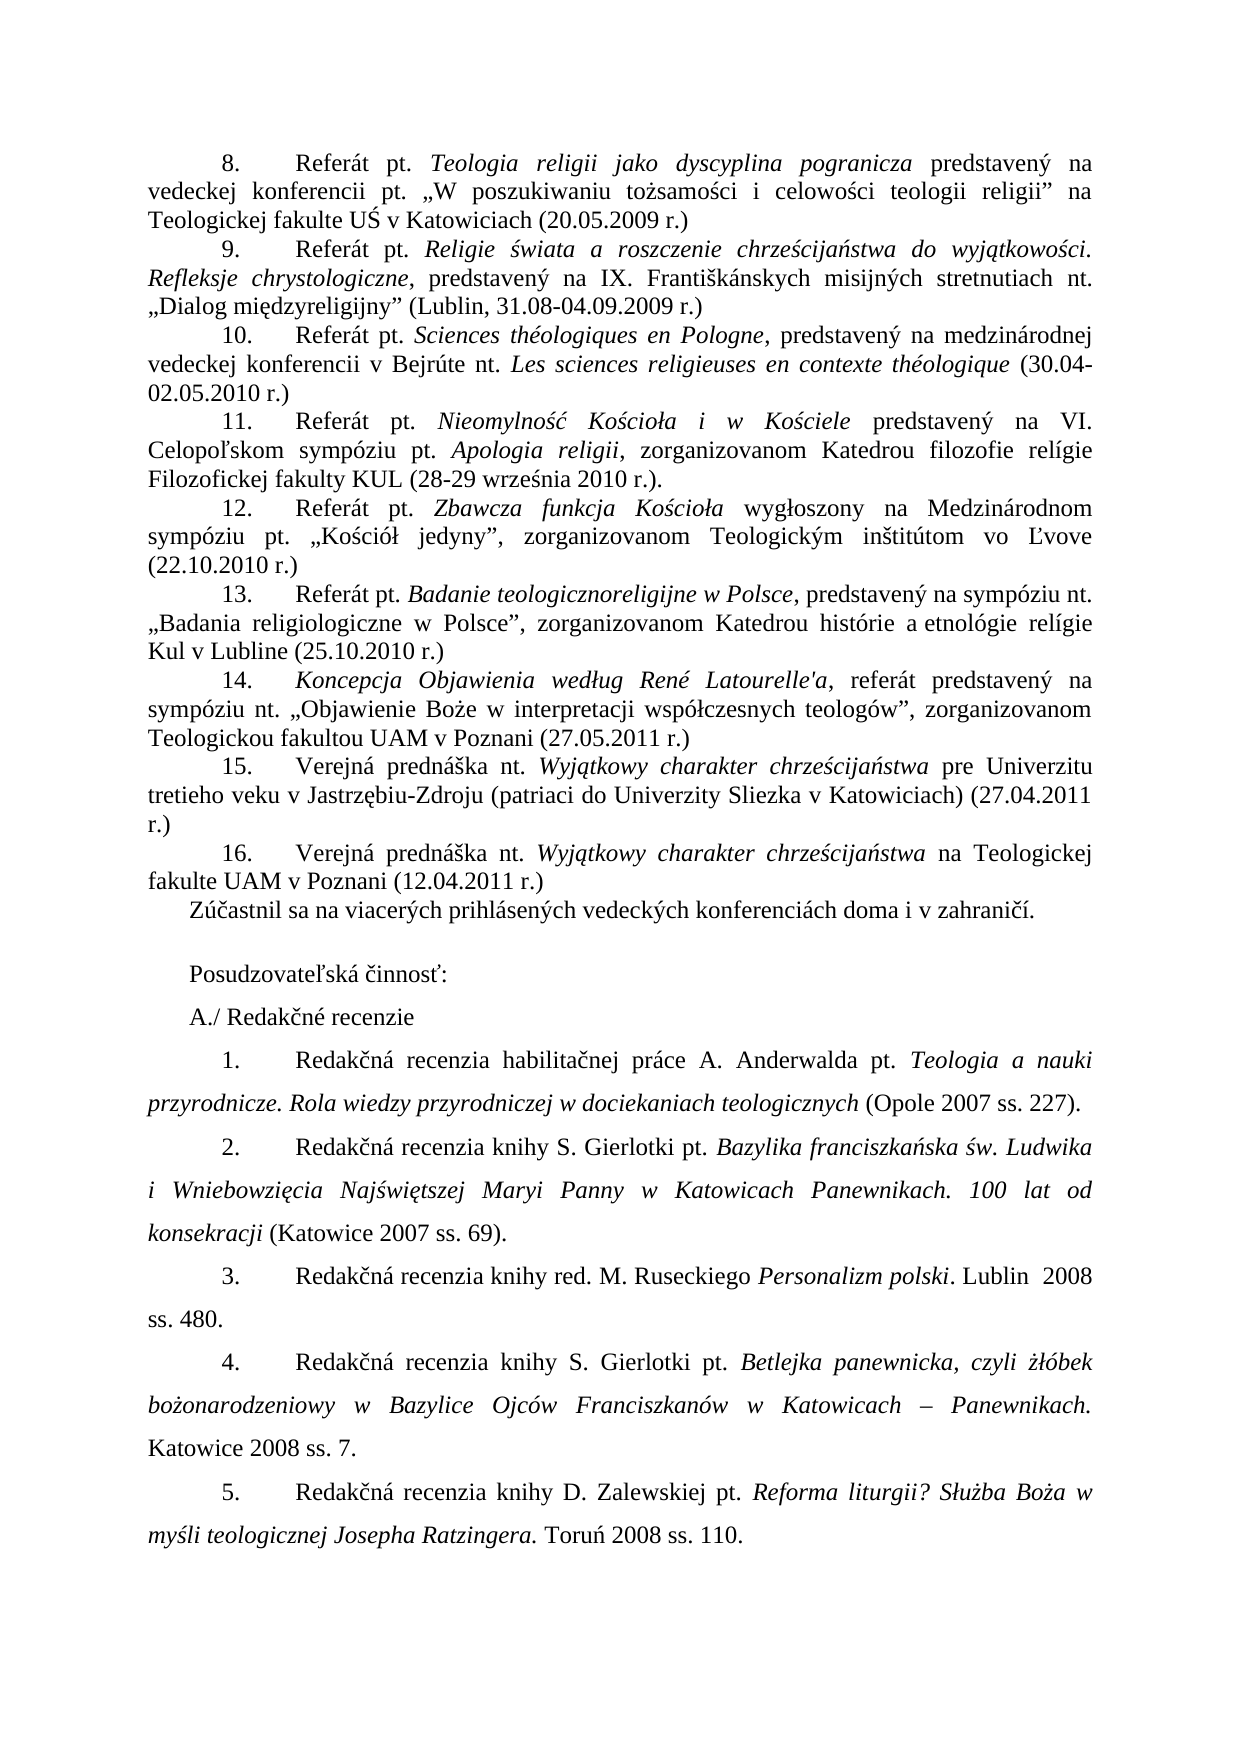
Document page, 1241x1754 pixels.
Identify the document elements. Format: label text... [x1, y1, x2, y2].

list Koncepcja Objawienia według René Latourelle'a, referát predstavený na sympóziu nt. „Objawienie Boże w interpretacji współczesnych teologów”, zorganizovanom Teologickou fakultou UAM v Poznani (27.05.2011 r.) [148, 665, 1093, 751]
text A./ Redakčné recenzie [148, 1002, 1093, 1031]
list Verejná prednáška nt. Wyjątkowy charakter chrześcijaństwa pre Univerzitu tretieho veku v Jastrzębiu-Zdroju (patriaci do Univerzity Sliezka v Katowiciach) (27.04.2011 r.) [148, 751, 1093, 838]
list Redakčná recenzia knihy red. M. Ruseckiego Personalizm polski. Lublin 2008 ss. 480. [148, 1261, 1093, 1333]
list Referát pt. Zbawcza funkcja Kościoła wygłoszony na Medzinárodnom sympóziu pt. „Kościół jedyny”, zorganizovanom Teologickým inštitútom vo Ľvove (22.10.2010 r.) [148, 493, 1093, 579]
list Redakčná recenzia knihy D. Zalewskiej pt. Reforma liturgii? Służba Boża w myśli teologicznej Josepha Ratzingera. Toruń 2008 ss. 110. [148, 1477, 1093, 1548]
list Redakčná recenzia habilitačnej práce A. Anderwalda pt. Teologia a nauki przyrodnicze. Rola wiedzy przyrodniczej w dociekaniach teologicznych (Opole 2007 ss. 227). [148, 1045, 1093, 1117]
list Redakčná recenzia knihy S. Gierlotki pt. Betlejka panewnicka, czyli żłóbek bożonarodzeniowy w Bazylice Ojców Franciszkanów w Katowicach – Panewnikach. Katowice 2008 ss. 7. [148, 1347, 1093, 1462]
list Redakčná recenzia knihy S. Gierlotki pt. Bazylika franciszkańska św. Ludwika i Wniebowzięcia Najświętszej Maryi Panny w Katowicach Panewnikach. 100 lat od konsekracji (Katowice 2007 ss. 69). [148, 1132, 1093, 1247]
list Referát pt. Sciences théologiques en Pologne, predstavený na medzinárodnej vedeckej konferencii v Bejrúte nt. Les sciences religieuses en contexte théologique (30.04-02.05.2010 r.) [148, 320, 1093, 406]
list Referát pt. Religie świata a roszczenie chrześcijaństwa do wyjątkowości. Refleksje chrystologiczne, predstavený na IX. Františkánskych misijných stretnutiach nt. „Dialog międzyreligijny” (Lublin, 31.08-04.09.2009 r.) [148, 234, 1093, 320]
text Posudzovateľská činnosť: [148, 959, 1093, 988]
text Zúčastnil sa na viacerých prihlásených vedeckých konferenciách doma i v zahraničí. [148, 895, 1085, 924]
list Referát pt. Badanie teologicznoreligijne w Polsce, predstavený na sympóziu nt. „Badania religiologiczne w Polsce”, zorganizovanom Katedrou histórie a etnológie relígie Kul v Lubline (25.10.2010 r.) [148, 579, 1093, 665]
list Referát pt. Nieomylność Kościoła i w Kościele predstavený na VI. Celopoľskom sympóziu pt. Apologia religii, zorganizovanom Katedrou filozofie relígie Filozofickej fakulty KUL (28-29 września 2010 r.). [148, 406, 1093, 493]
list Verejná prednáška nt. Wyjątkowy charakter chrześcijaństwa na Teologickej fakulte UAM v Poznani (12.04.2011 r.) [148, 838, 1093, 895]
list Referát pt. Teologia religii jako dyscyplina pogranicza predstavený na vedeckej konferencii pt. „W poszukiwaniu tożsamości i celowości teologii religii” na Teologickej fakulte UŚ v Katowiciach (20.05.2009 r.) [148, 148, 1093, 234]
